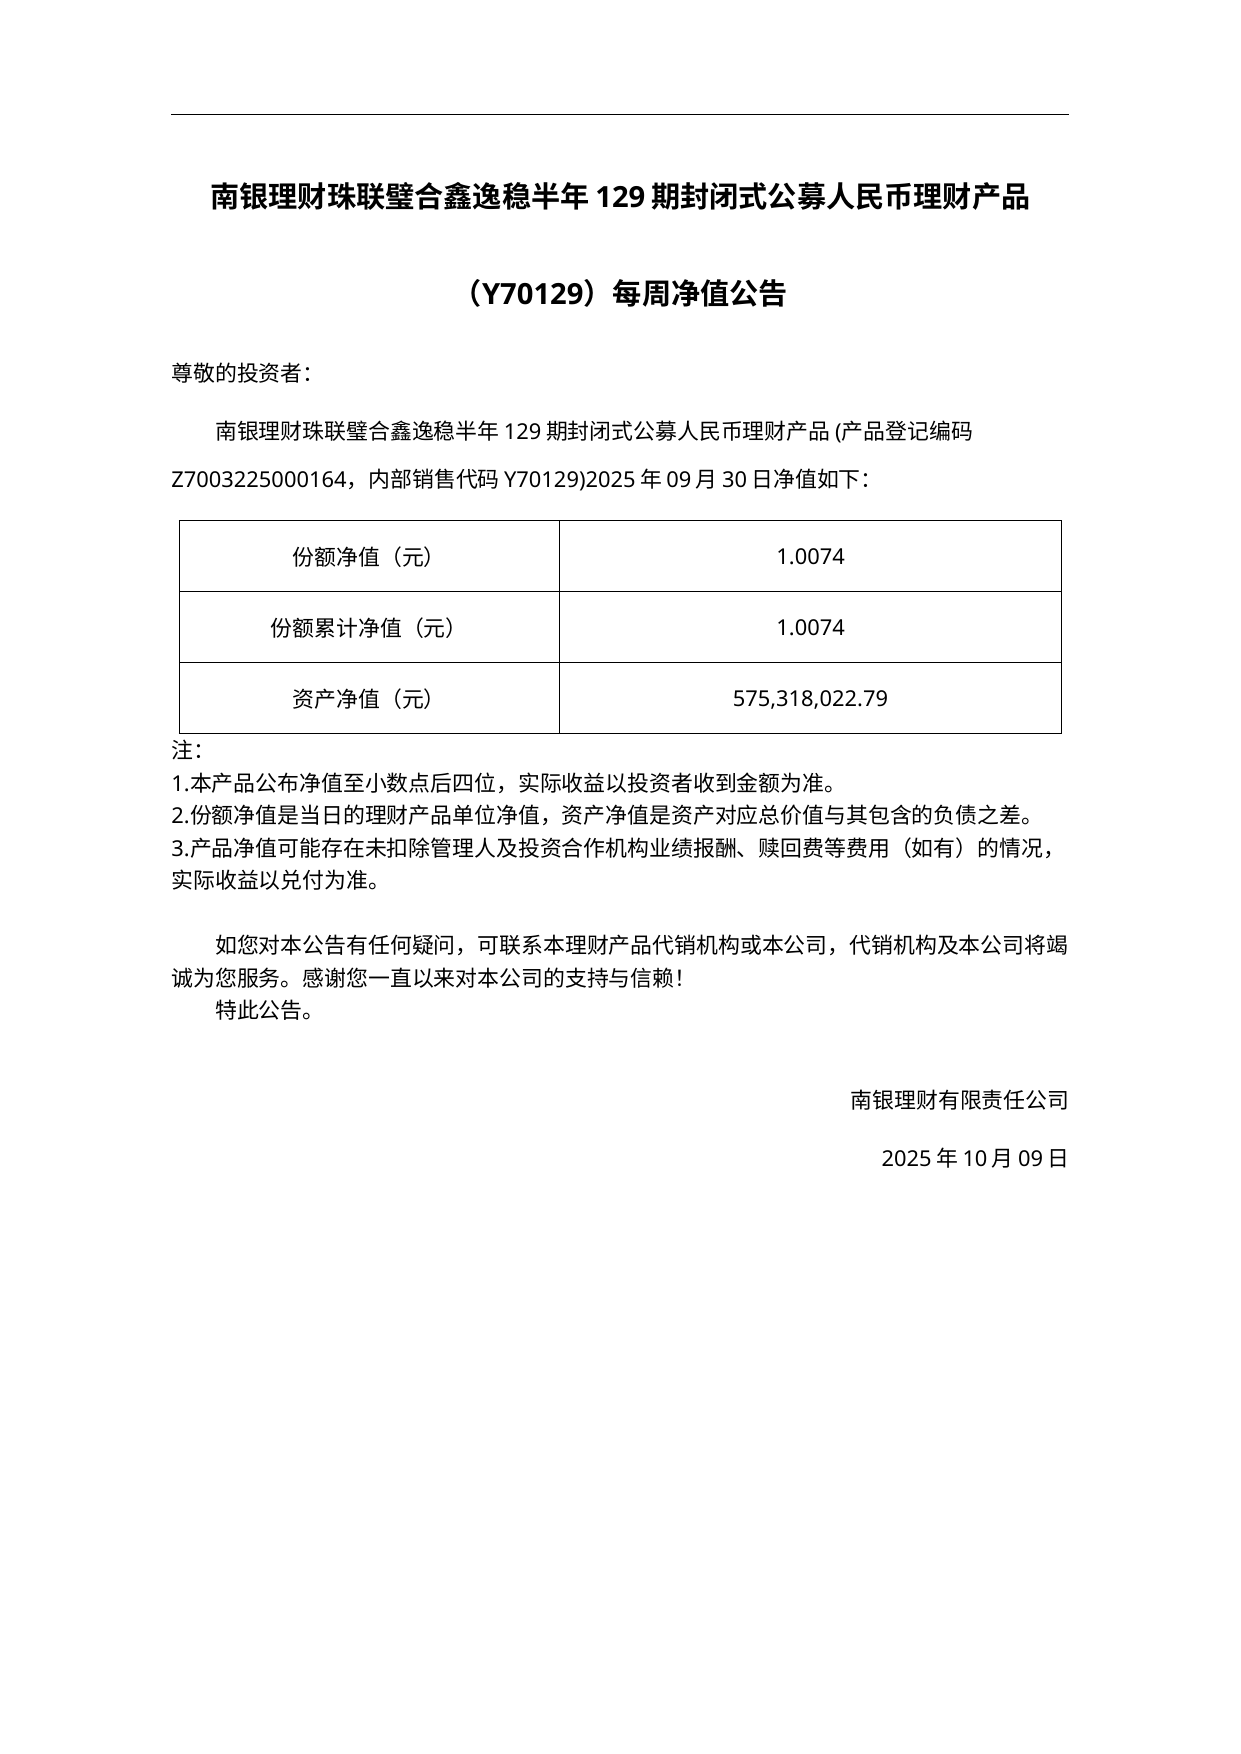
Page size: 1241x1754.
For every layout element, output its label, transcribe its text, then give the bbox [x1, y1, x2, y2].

text 1.本产品公布净值至小数点后四位，实际收益以投资者收到金额为准。 [171, 765, 1069, 798]
table_cell 份额累计净值（元） [180, 592, 559, 662]
table_header 1.0074 [560, 521, 1061, 591]
text 2025年10月09日 [171, 1140, 1069, 1173]
table_cell 资产净值（元） [180, 663, 559, 733]
table_header 份额净值（元） [180, 521, 559, 591]
text 南银理财珠联璧合鑫逸稳半年129期封闭式公募人民币理财产品（Y70129）每周净值公告 [171, 162, 1069, 324]
text 南银理财珠联璧合鑫逸稳半年129期封闭式公募人民币理财产品 (产品登记编码Z7003225000164，内部销售代码Y70129)2025年09月30日净值如下： [171, 413, 1069, 494]
text 注： [171, 733, 1069, 765]
text 如您对本公告有任何疑问，可联系本理财产品代销机构或本公司，代销机构及本公司将竭诚为您服务。感谢您一直以来对本公司的支持与信赖！ [171, 928, 1069, 993]
text 南银理财有限责任公司 [171, 1082, 1069, 1115]
text 3.产品净值可能存在未扣除管理人及投资合作机构业绩报酬、赎回费等费用（如有）的情况，实际收益以兑付为准。 [171, 830, 1069, 895]
table_cell 1.0074 [560, 592, 1061, 662]
text 特此公告。 [171, 993, 1069, 1025]
table_cell 575,318,022.79 [560, 663, 1061, 733]
text 2.份额净值是当日的理财产品单位净值，资产净值是资产对应总价值与其包含的负债之差。 [171, 798, 1069, 830]
text 尊敬的投资者： [171, 355, 1069, 388]
